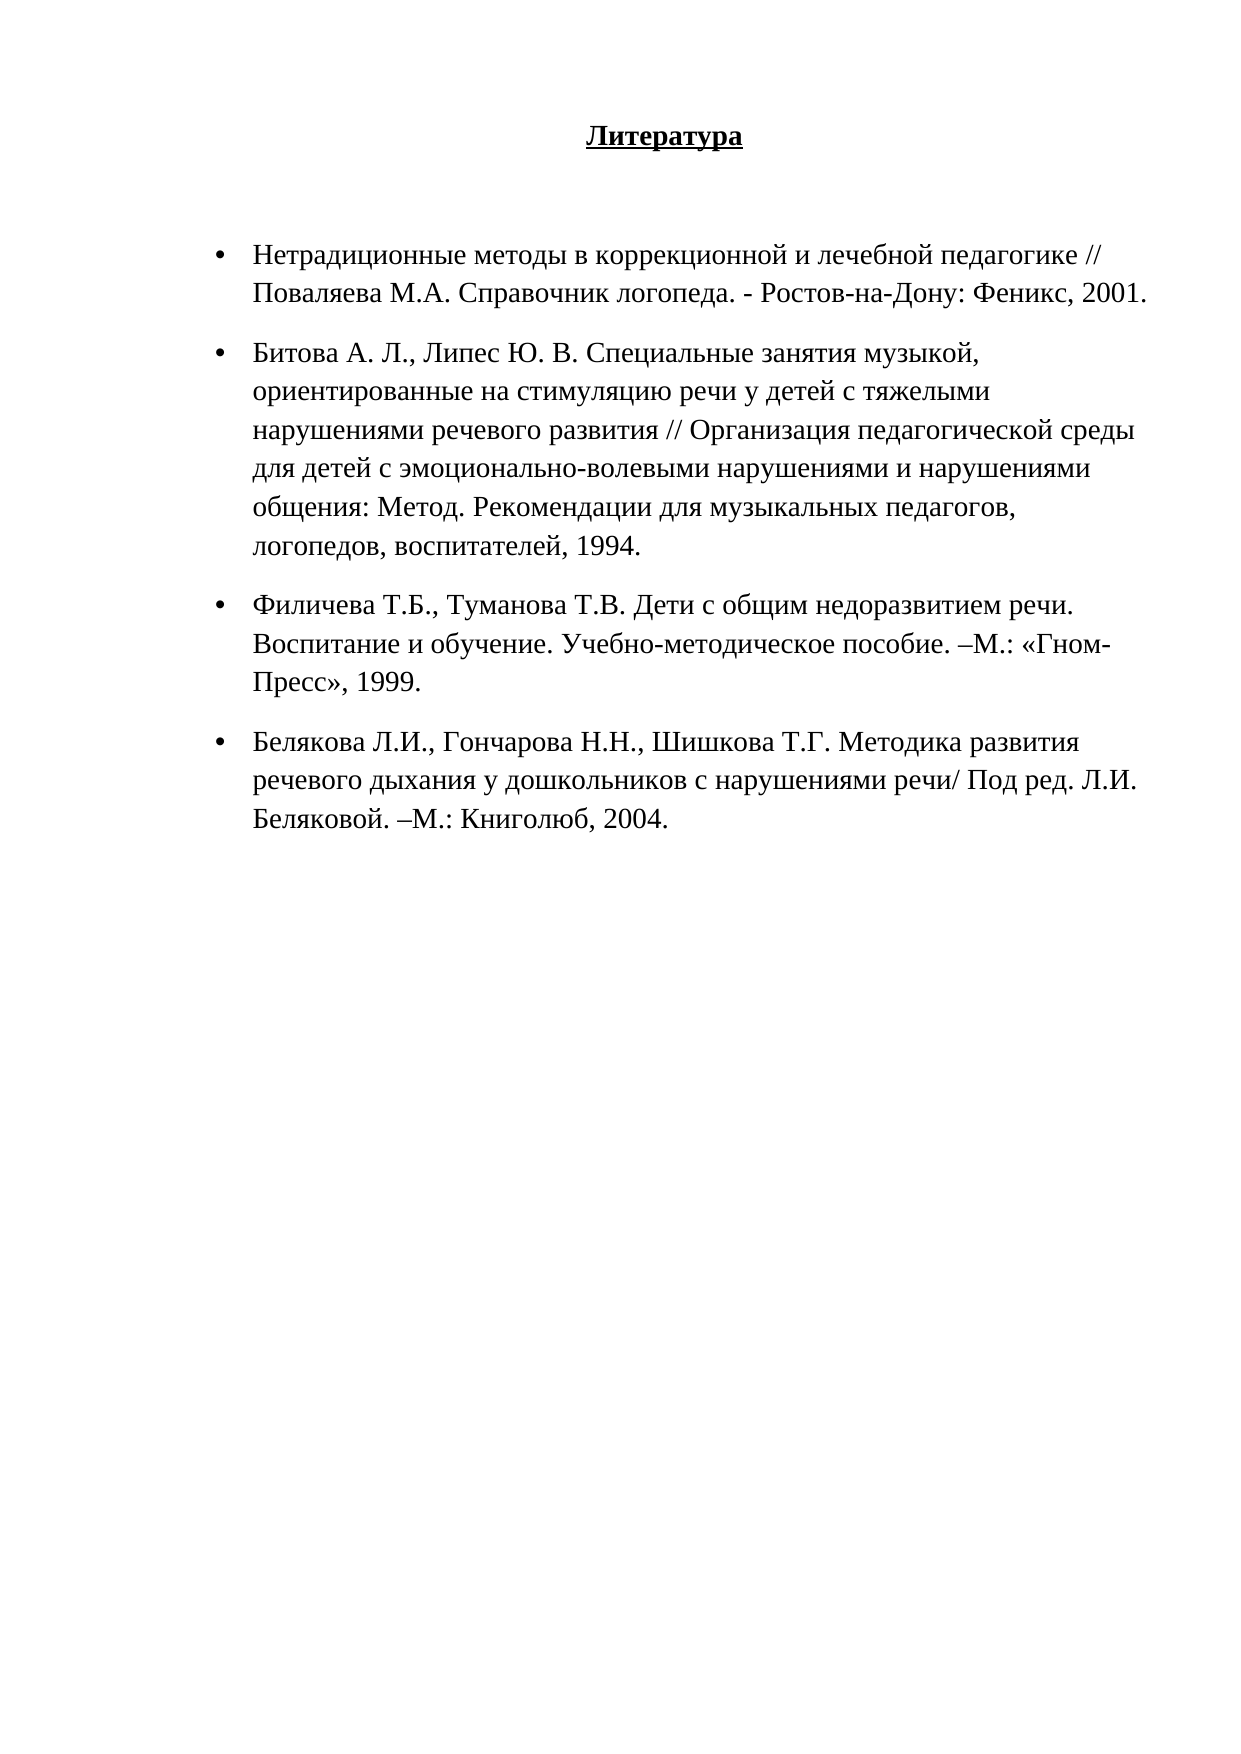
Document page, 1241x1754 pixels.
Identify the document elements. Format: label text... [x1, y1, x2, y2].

list Филичева Т.Б., Туманова Т.В. Дети с общим недоразвитием речи. Воспитание и обучение. Учебно-методическое пособие. –М.: «Гном-Пресс», 1999. [215, 587, 1152, 698]
list Белякова Л.И., Гончарова Н.Н., Шишкова Т.Г. Методика развития речевого дыхания у дошкольников с нарушениями речи/ Под ред. Л.И. Беляковой. –М.: Книголюб, 2004. [215, 724, 1152, 834]
list Битова А. Л., Липес Ю. В. Специальные занятия музыкой, ориентированные на стимуляцию речи у детей с тяжелыми нарушениями речевого развития // Организация педагогической среды для детей с эмоционально-волевыми нарушениями и нарушениями общения: Метод. Рекомендации для музыкальных педагогов, логопедов, воспитателей, 1994. [215, 335, 1152, 561]
list Нетрадиционные методы в коррекционной и лечебной педагогике // Поваляева М.А. Справочник логопеда. - Ростов-на-Дону: Феникс, 2001. [215, 237, 1152, 309]
text Литература [177, 118, 1152, 152]
